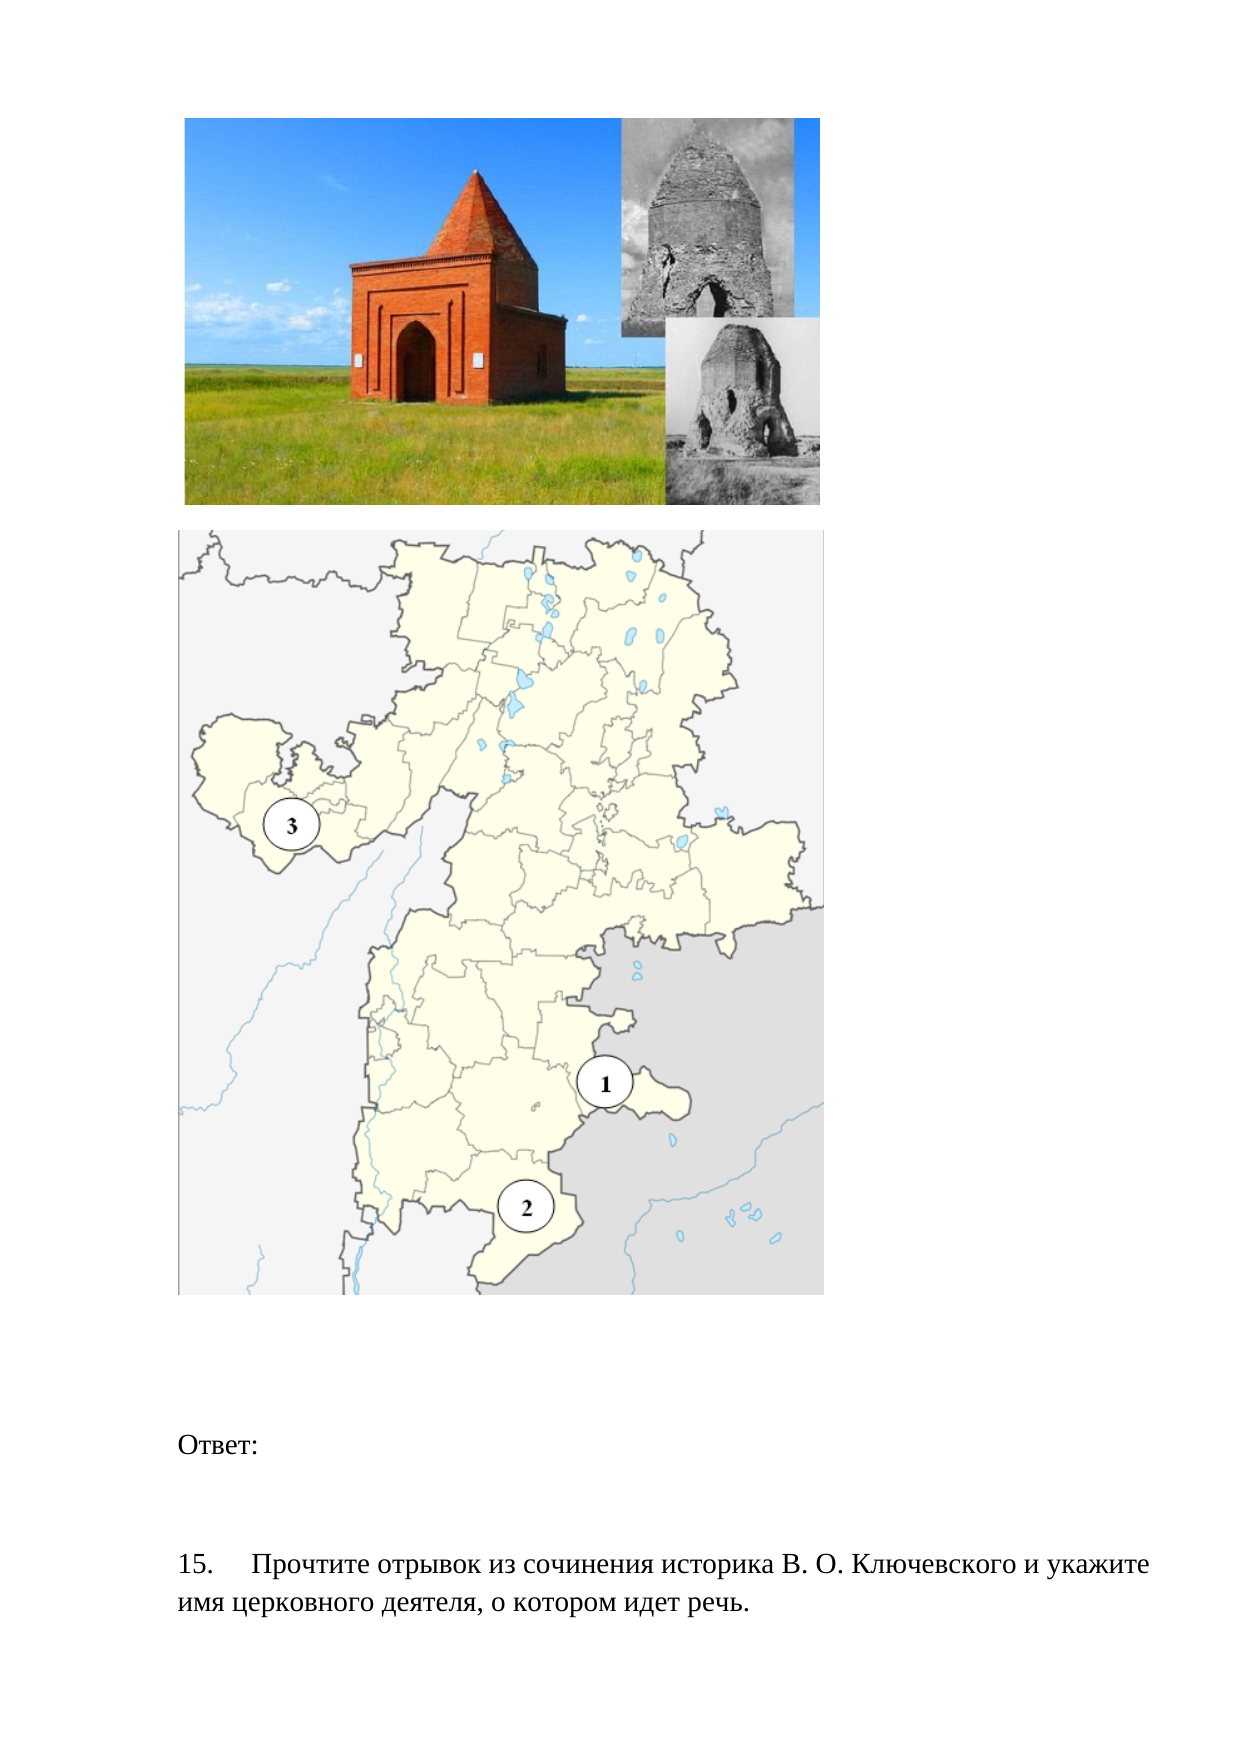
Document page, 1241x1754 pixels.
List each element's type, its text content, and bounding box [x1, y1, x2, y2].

picture [177, 530, 824, 1295]
text 15. Прочтите отрывок из сочинения историка В. О. Ключевского и укажите имя церковного деятеля, о котором идет речь. [177, 1546, 1152, 1618]
picture [184, 118, 820, 505]
text Ответ: [177, 1427, 1152, 1461]
